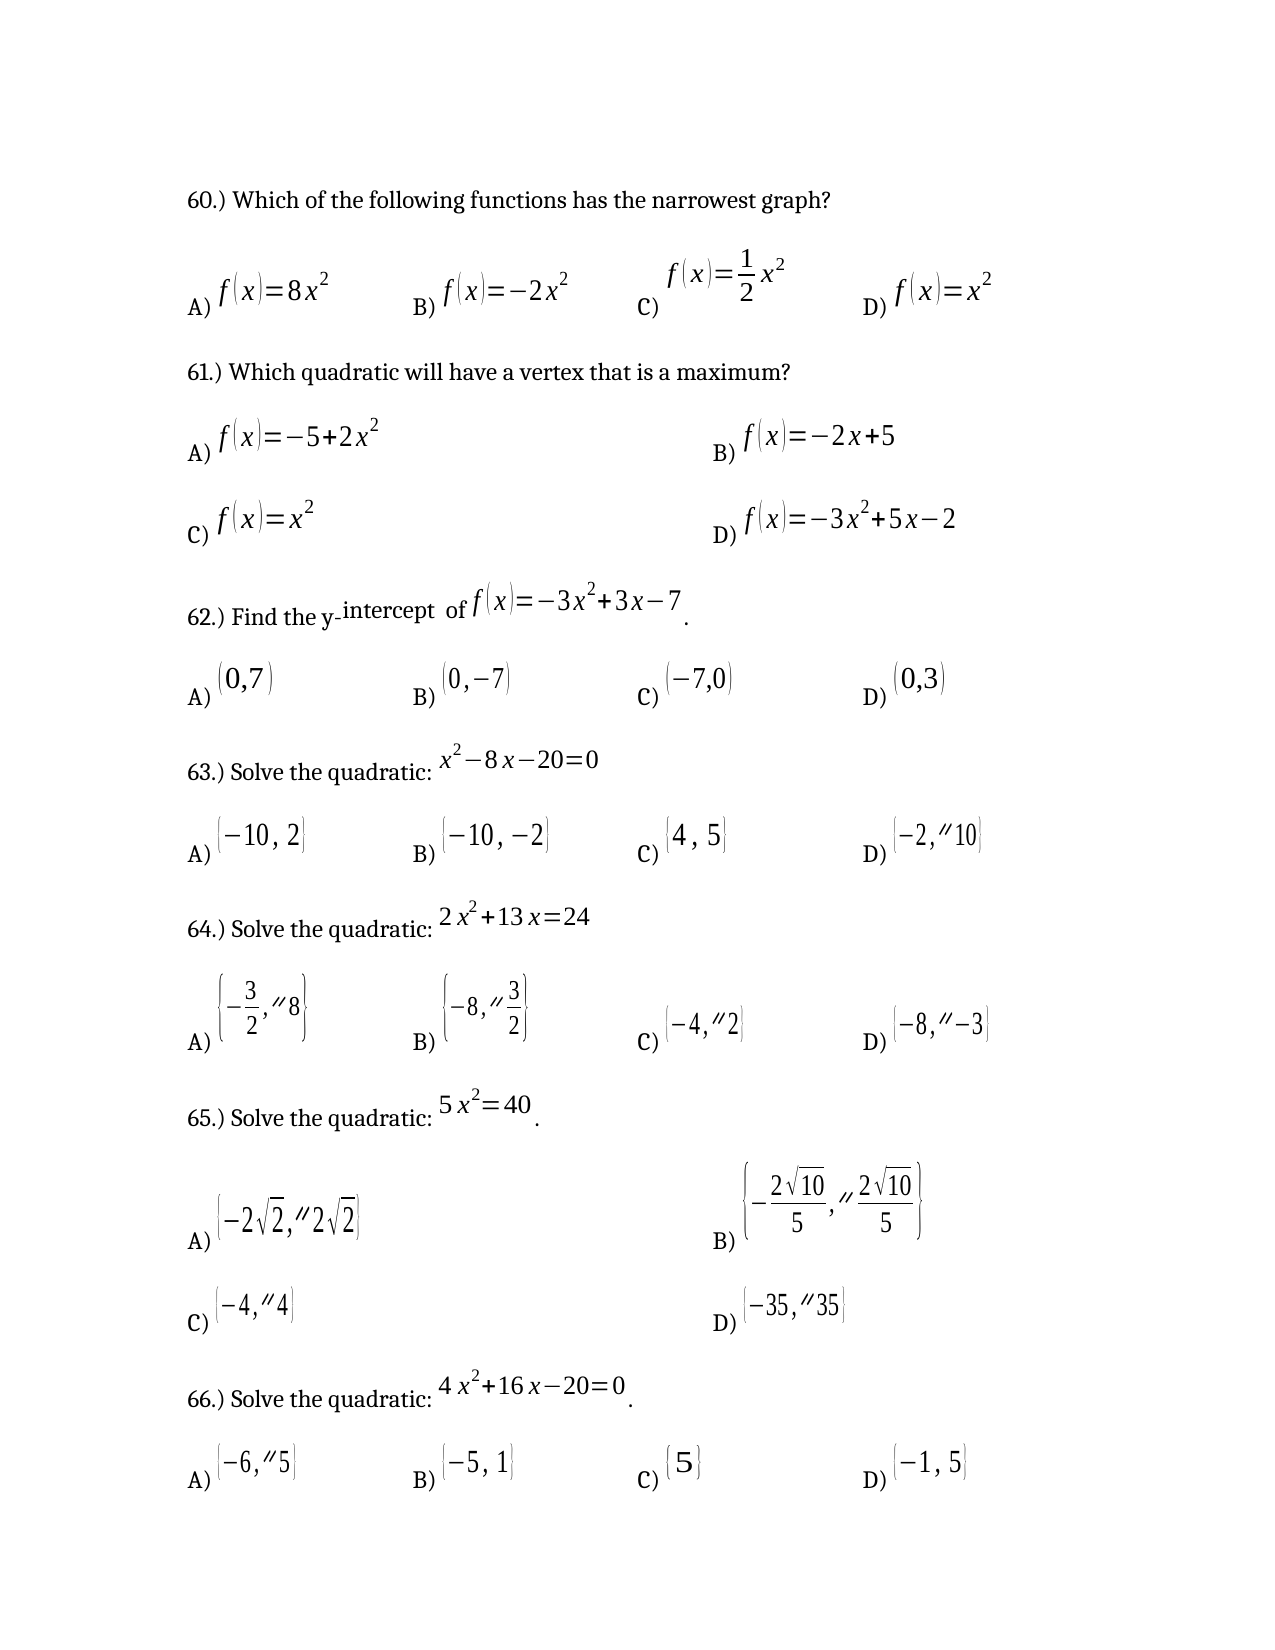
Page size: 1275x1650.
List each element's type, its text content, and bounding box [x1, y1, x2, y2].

text 66.) Solve the quadratic: . [187, 1366, 1087, 1413]
text 62.) Find the y-intercept of . [187, 578, 1087, 631]
text A) B) C) D) [187, 815, 1087, 868]
text A) B) C) D) [187, 660, 1087, 711]
text A) B) C) D) [187, 973, 1087, 1057]
text 60.) Which of the following functions has the narrowest graph? [187, 179, 1087, 215]
text C) D) [187, 1285, 1087, 1338]
text A) B) [187, 415, 1087, 468]
text A) B) C) D) [187, 1442, 1087, 1495]
text 64.) Solve the quadratic: [187, 897, 1087, 944]
text 65.) Solve the quadratic: . [187, 1086, 1087, 1132]
text A) B) [187, 1161, 1087, 1256]
text A) B) C) D) [187, 243, 1087, 321]
text C) D) [187, 497, 1087, 550]
text 63.) Solve the quadratic: [187, 740, 1087, 787]
text 61.) Which quadratic will have a vertex that is a maximum? [187, 350, 1087, 386]
